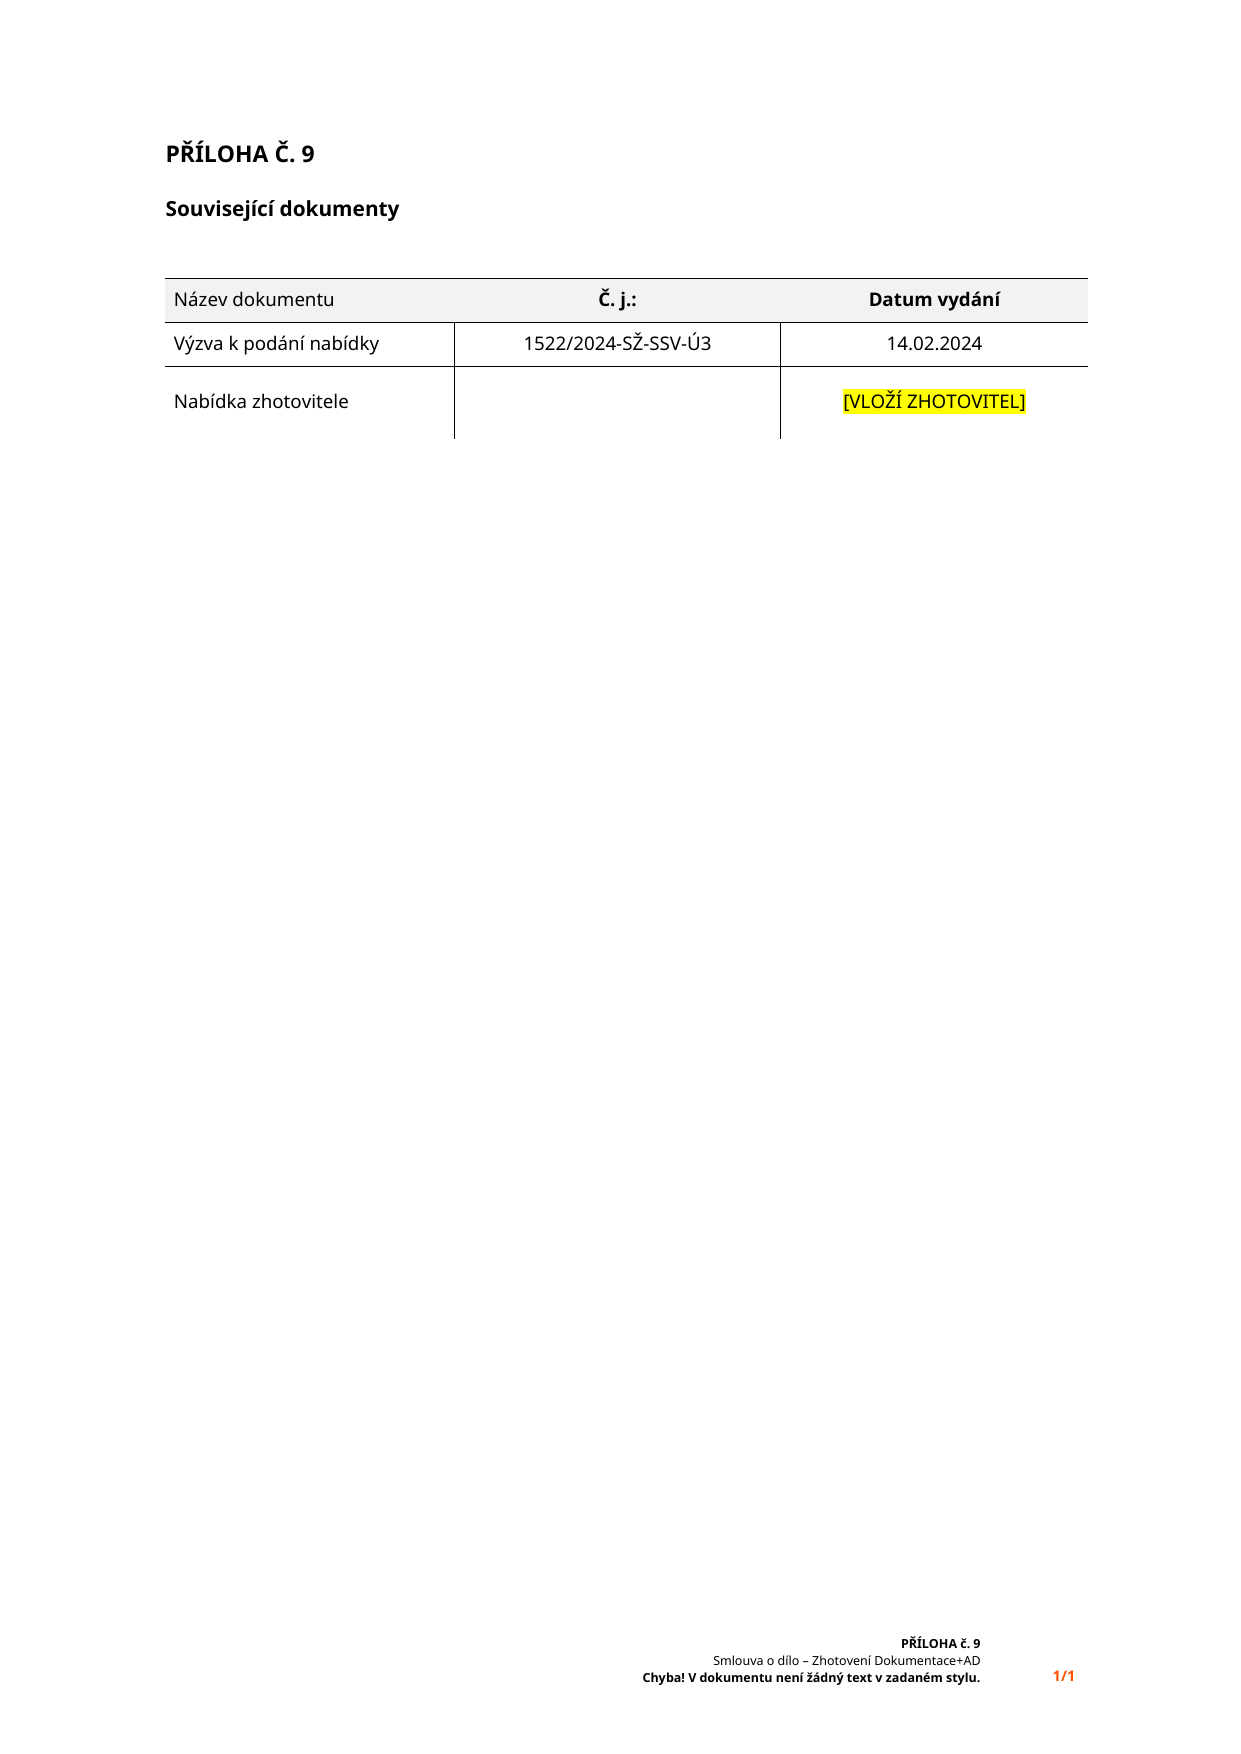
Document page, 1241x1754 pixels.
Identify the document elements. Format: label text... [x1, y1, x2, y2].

table_cell 14.02.2024 [781, 323, 1088, 366]
table_cell 1522/2024-SŽ-SSV-Ú3 [455, 323, 780, 366]
table_cell [455, 367, 780, 439]
text Související dokumenty [165, 194, 1075, 222]
table_header Č. j.: [454, 279, 780, 322]
table_header Název dokumentu [165, 279, 454, 322]
table_cell Výzva k podání nabídky [165, 323, 454, 366]
table_cell Nabídka zhotovitele [165, 367, 454, 439]
table_cell [VLOŽÍ ZHOTOVITEL] [781, 367, 1088, 439]
table_header Datum vydání [780, 279, 1088, 322]
text Příloha č. 9 [165, 138, 1075, 170]
